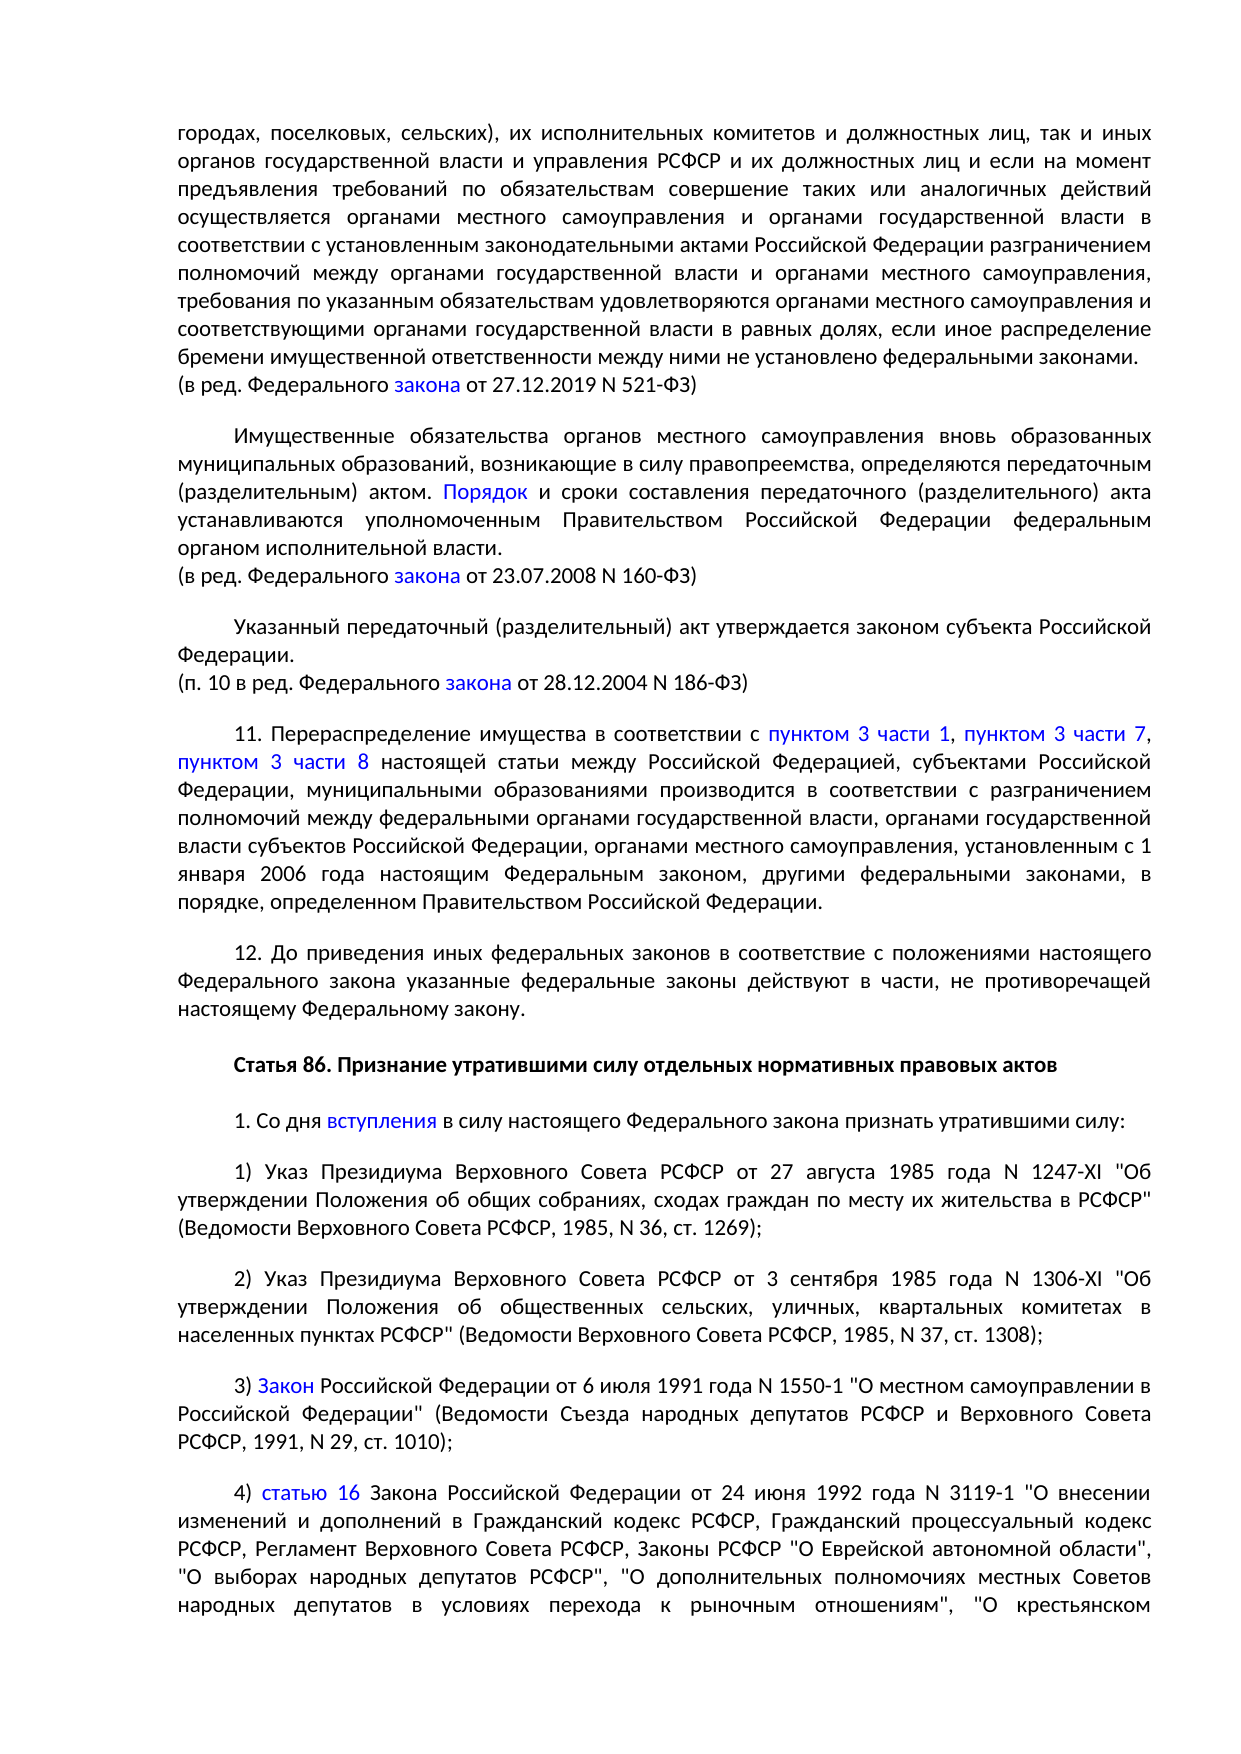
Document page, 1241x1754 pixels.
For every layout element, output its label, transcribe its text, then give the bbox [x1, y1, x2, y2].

text (в ред. Федерального закона от 23.07.2008 N 160-ФЗ) [177, 561, 1152, 589]
text (в ред. Федерального закона от 27.12.2019 N 521-ФЗ) [177, 370, 1152, 398]
text 3) Закон Российской Федерации от 6 июля 1991 года N 1550-1 "О местном самоуправлении в Российской Федерации" (Ведомости Съезда народных депутатов РСФСР и Верховного Совета РСФСР, 1991, N 29, ст. 1010); [177, 1371, 1152, 1455]
text Указанный передаточный (разделительный) акт утверждается законом субъекта Российской Федерации. [177, 612, 1152, 668]
text 12. До приведения иных федеральных законов в соответствие с положениями настоящего Федерального закона указанные федеральные законы действуют в части, не противоречащей настоящему Федеральному закону. [177, 938, 1152, 1022]
text 2) Указ Президиума Верховного Совета РСФСР от 3 сентября 1985 года N 1306-XI "Об утверждении Положения об общественных сельских, уличных, квартальных комитетах в населенных пунктах РСФСР" (Ведомости Верховного Совета РСФСР, 1985, N 37, ст. 1308); [177, 1264, 1152, 1348]
text 1) Указ Президиума Верховного Совета РСФСР от 27 августа 1985 года N 1247-XI "Об утверждении Положения об общих собраниях, сходах граждан по месту их жительства в РСФСР" (Ведомости Верховного Совета РСФСР, 1985, N 36, ст. 1269); [177, 1157, 1152, 1241]
text 1. Со дня вступления в силу настоящего Федерального закона признать утратившими силу: [177, 1106, 1152, 1134]
text (п. 10 в ред. Федерального закона от 28.12.2004 N 186-ФЗ) [177, 668, 1152, 696]
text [177, 1478, 1152, 1618]
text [177, 118, 1152, 370]
title Статья 86. Признание утратившими силу отдельных нормативных правовых актов [177, 1050, 1152, 1078]
text 11. Перераспределение имущества в соответствии с пунктом 3 части 1, пунктом 3 части 7, пунктом 3 части 8 настоящей статьи между Российской Федерацией, субъектами Российской Федерации, муниципальными образованиями производится в соответствии с разграничением полномочий между федеральными органами государственной власти, органами государственной власти субъектов Российской Федерации, органами местного самоуправления, установленным с 1 января 2006 года настоящим Федеральным законом, другими федеральными законами, в порядке, определенном Правительством Российской Федерации. [177, 719, 1152, 915]
text Имущественные обязательства органов местного самоуправления вновь образованных муниципальных образований, возникающие в силу правопреемства, определяются передаточным (разделительным) актом. Порядок и сроки составления передаточного (разделительного) акта устанавливаются уполномоченным Правительством Российской Федерации федеральным органом исполнительной власти. [177, 421, 1152, 561]
